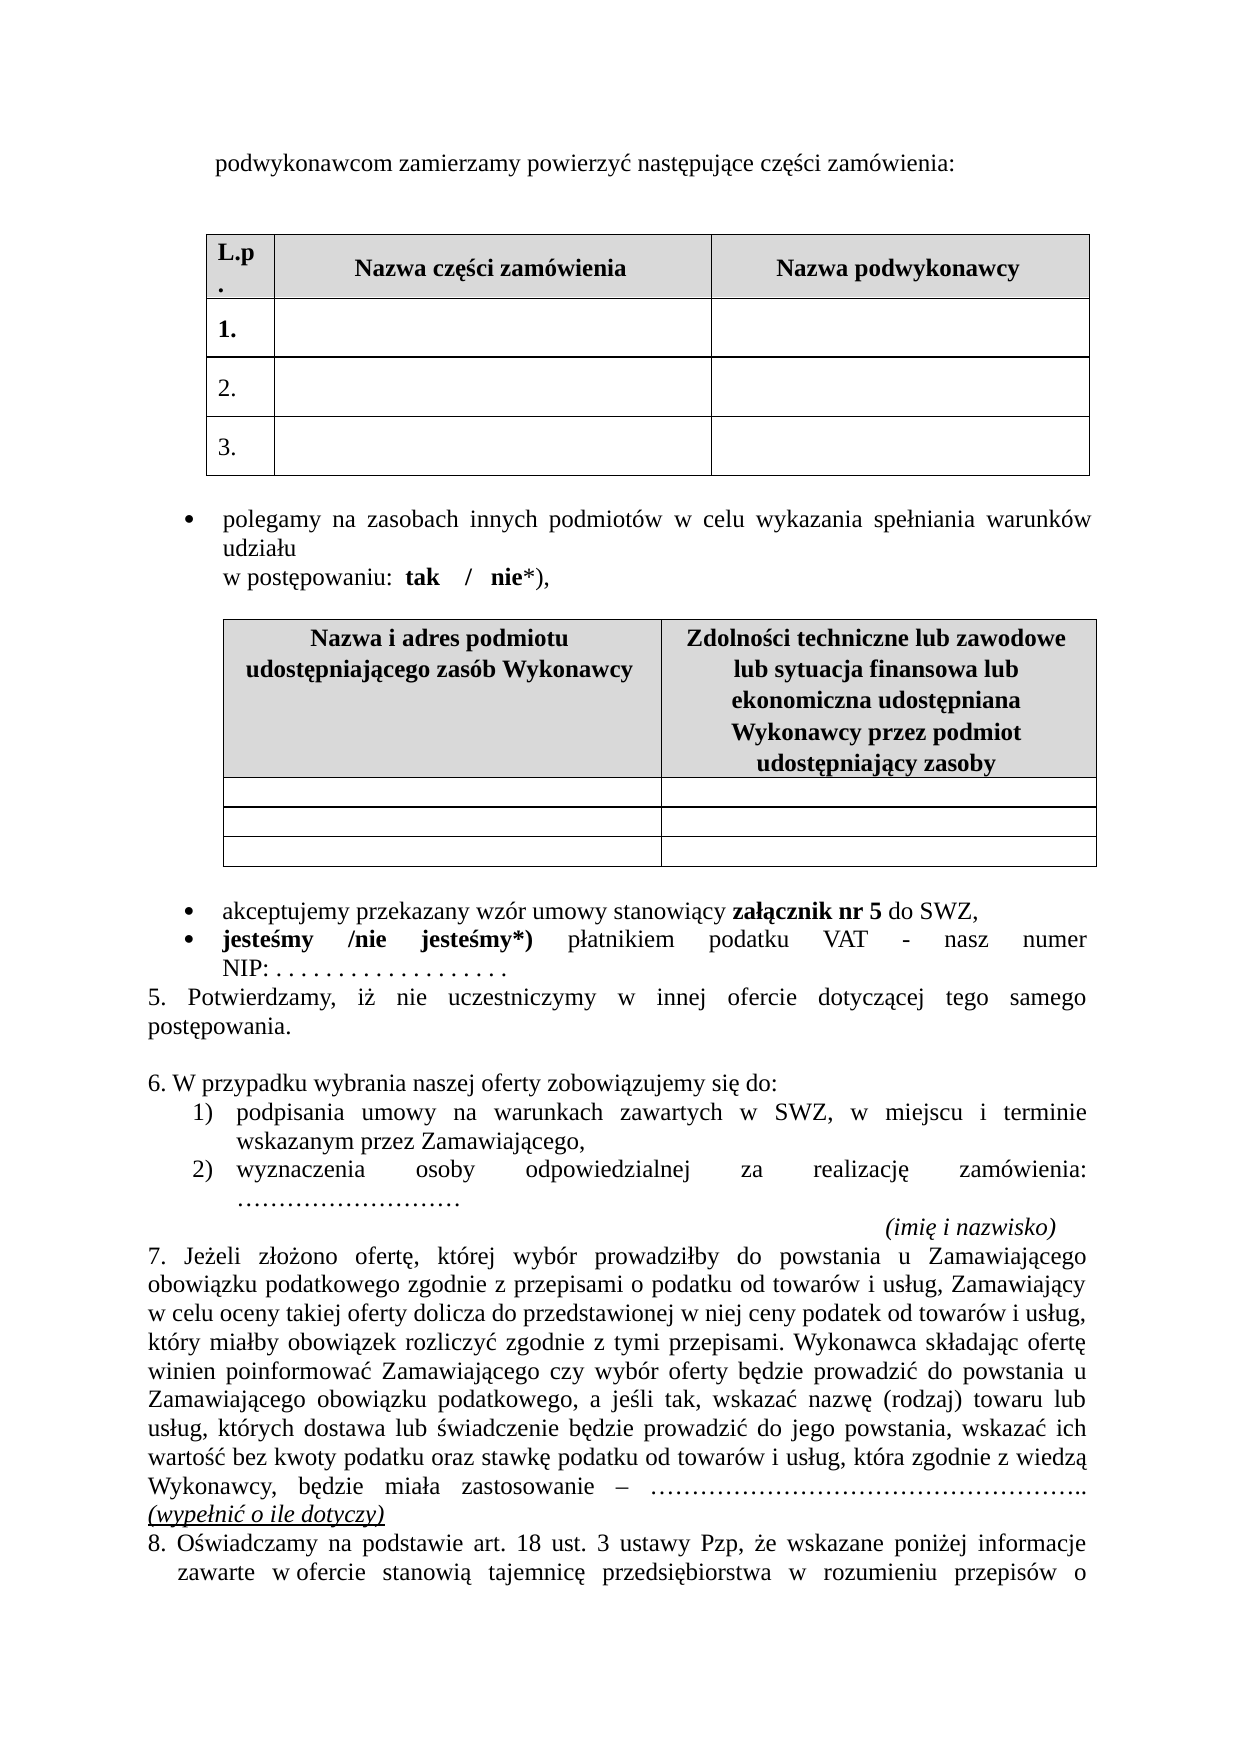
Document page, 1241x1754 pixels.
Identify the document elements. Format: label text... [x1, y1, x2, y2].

table_cell [662, 837, 1096, 866]
text (imię i nazwisko) [148, 1212, 1087, 1241]
table_cell 2. [207, 358, 274, 416]
table_cell [224, 778, 661, 806]
table_cell [275, 299, 711, 356]
table_cell [662, 808, 1096, 836]
table_cell 1. [207, 299, 274, 356]
table_cell [712, 358, 1089, 416]
table_cell [712, 299, 1089, 356]
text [148, 1528, 1087, 1586]
table_header Nazwa i adres podmiotu udostępniającego zasób Wykonawcy [224, 620, 661, 777]
text podwykonawcom zamierzamy powierzyć następujące części zamówienia: [177, 148, 1087, 176]
table_cell [224, 837, 661, 866]
table_header L.p. [207, 235, 274, 297]
text 5. Potwierdzamy, iż nie uczestniczymy w innej ofercie dotyczącej tego samego postępowania. [148, 982, 1087, 1039]
table_header Nazwa części zamówienia [275, 235, 711, 297]
table_cell [712, 417, 1089, 474]
text 1) podpisania umowy na warunkach zawartych w SWZ, w miejscu i terminie wskazanym przez Zamawiającego, [192, 1097, 1087, 1154]
table_cell 3. [207, 417, 274, 474]
table_cell [275, 417, 711, 474]
list akceptujemy przekazany wzór umowy stanowiący załącznik nr 5 do SWZ, [185, 896, 1087, 924]
text 7. Jeżeli złożono ofertę, której wybór prowadziłby do powstania u Zamawiającego obowiązku podatkowego zgodnie z przepisami o podatku od towarów i usług, Zamawiający w celu oceny takiej oferty dolicza do przedstawionej w niej ceny podatek od towarów i usług, który miałby obowiązek rozliczyć zgodnie z tymi przepisami. Wykonawca składając ofertę winien poinformować Zamawiającego czy wybór oferty będzie prowadzić do powstania u Zamawiającego obowiązku podatkowego, a jeśli tak, wskazać nazwę (rodzaj) towaru lub usług, których dostawa lub świadczenie będzie prowadzić do jego powstania, wskazać ich wartość bez kwoty podatku oraz stawkę podatku od towarów i usług, która zgodnie z wiedzą Wykonawcy, będzie miała zastosowanie – …………………………………………….. (wypełnić o ile dotyczy) [148, 1241, 1087, 1528]
list jesteśmy /nie jesteśmy*) płatnikiem podatku VAT - nasz numer NIP: . . . . . . . . . . . . . . . . . . . [185, 924, 1087, 982]
table_header Zdolności techniczne lub zawodowe lub sytuacja finansowa lub ekonomiczna udostępniana Wykonawcy przez podmiot udostępniający zasoby [662, 620, 1096, 777]
table_cell [224, 808, 661, 836]
list polegamy na zasobach innych podmiotów w celu wykazania spełniania warunków udziału w postępowaniu: tak / nie*), [185, 504, 1093, 591]
table_cell [275, 358, 711, 416]
table_cell [662, 778, 1096, 806]
text 2) wyznaczenia osoby odpowiedzialnej za realizację zamówienia: ……………………… [192, 1154, 1087, 1212]
table_header Nazwa podwykonawcy [712, 235, 1089, 297]
text 6. W przypadku wybrania naszej oferty zobowiązujemy się do: [148, 1068, 1087, 1097]
